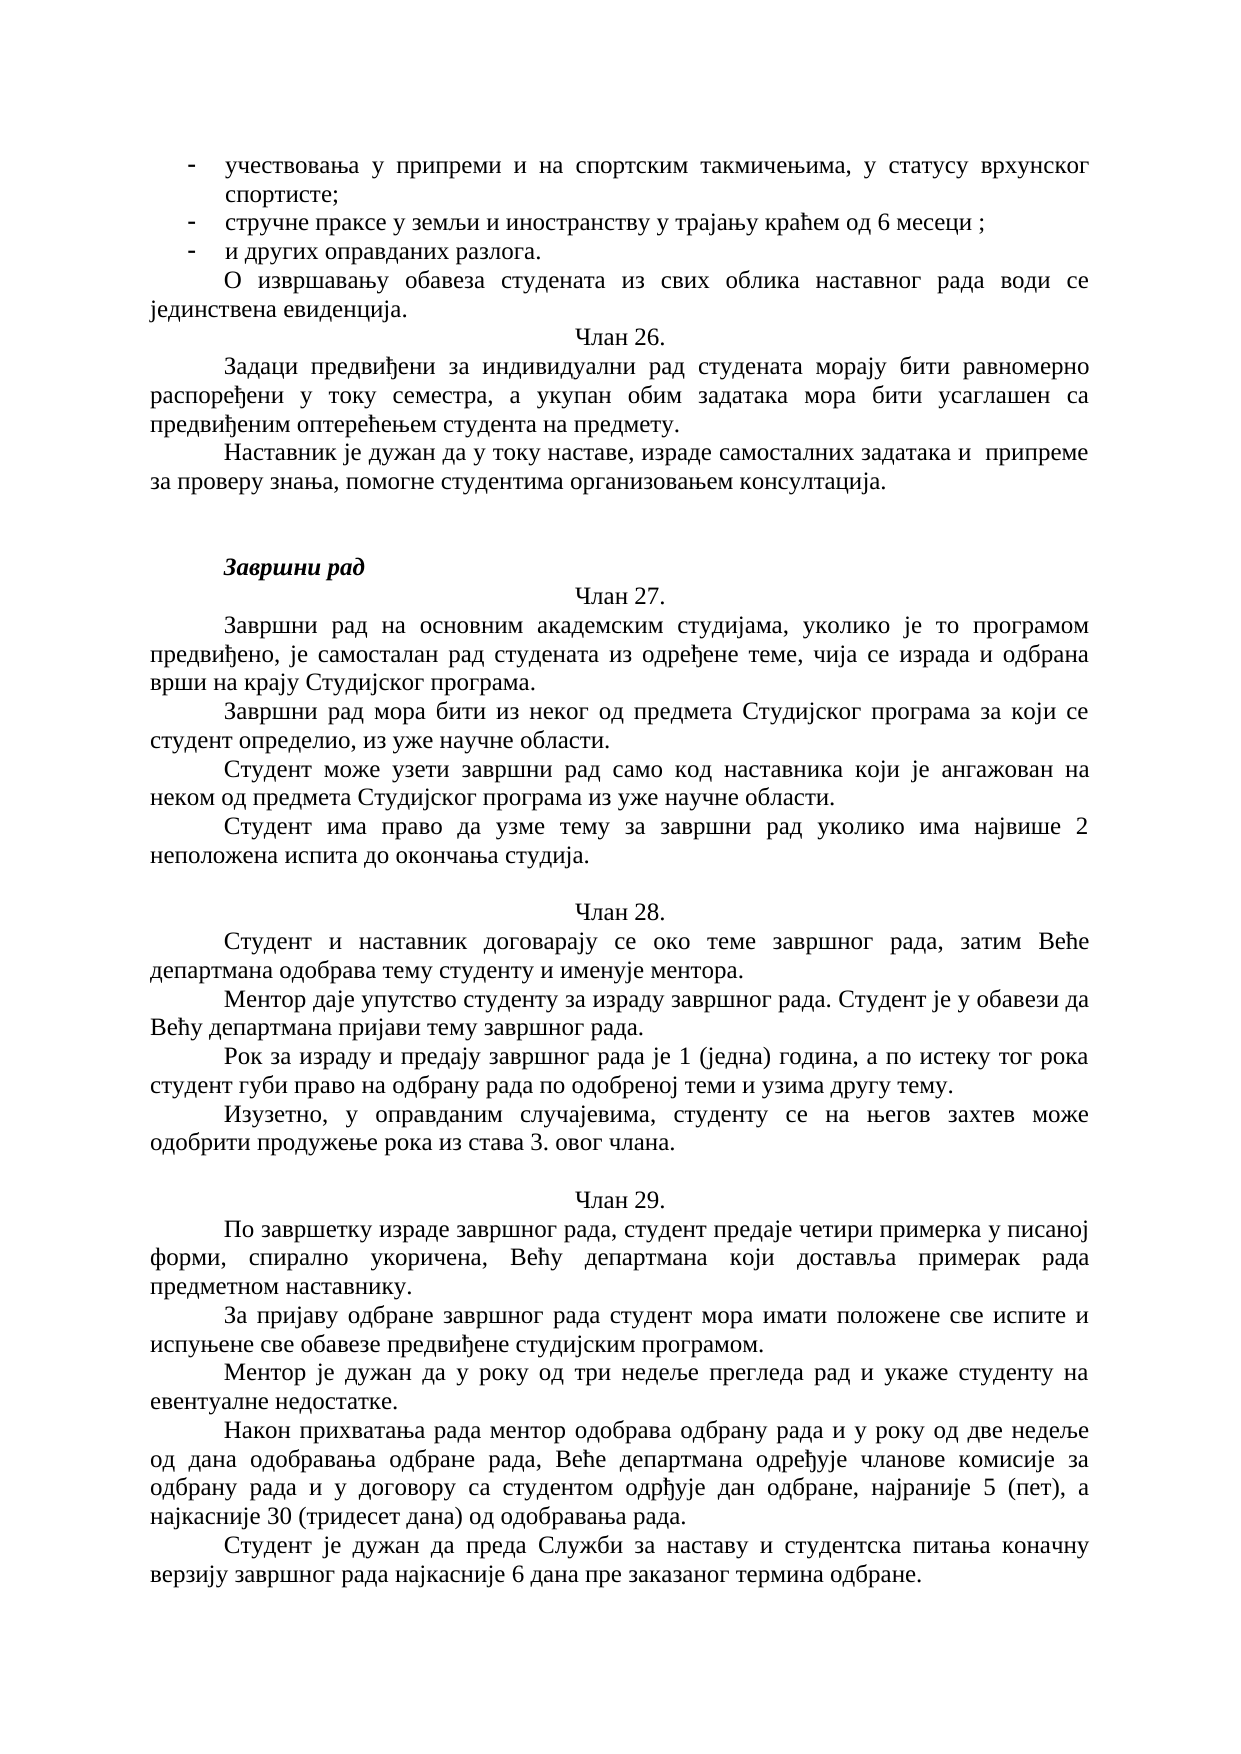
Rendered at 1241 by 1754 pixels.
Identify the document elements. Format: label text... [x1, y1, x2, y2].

text О извршавању обавеза студената из свих облика наставног рада води се јединствена евиденција. [150, 265, 1090, 322]
text Завршни рад на основним академским студијама, уколико је то програмом предвиђено, је самосталан рад студената из одређене теме, чија се израда и одбрана врши на крају Студијског програма. [150, 610, 1090, 696]
text За пријаву одбране завршног рада студент мора имати положене све испите и испуњене све обавезе предвиђене студијским програмом. [150, 1300, 1090, 1357]
text Члан 26. [150, 322, 1090, 351]
text Члан 27. [150, 581, 1090, 610]
text Завршни рад [150, 552, 1090, 581]
text Након прихватања рада ментор одобрава одбрану рада и у року од две недеље од дана одобравања одбране рада, Веће департмана одређује чланове комисије за одбрану рада и у договору са студентом одрђује дан одбране, најраније 5 (пет), а најкасније 30 (тридесет дана) од одобравања рада. [150, 1415, 1090, 1530]
text Члан 28. [150, 897, 1090, 926]
text Студент и наставник договарају се око теме завршног рада, затим Веће департмана одобрава тему студенту и именује ментора. [150, 926, 1090, 984]
text По завршетку израде завршног рада, студент предаје четири примерка у писаној форми, спирално укоричена, Већу департмана који доставља примерак рада предметном наставнику. [150, 1214, 1090, 1300]
text Ментор даје упутство студенту за израду завршног рада. Студент је у обавези да Већу департмана пријави тему завршног рада. [150, 984, 1090, 1041]
text Завршни рад мора бити из неког од предмета Студијског програма за који се студент определио, из уже научне области. [150, 696, 1090, 754]
text Члан 29. [150, 1185, 1090, 1214]
text Студент може узети завршни рад само код наставника који је ангажован на неком од предмета Студијског програма из уже научне области. [150, 754, 1090, 811]
list стручне праксе у земљи и иностранству у трајању краћем од 6 месеци ; [187, 207, 1090, 236]
list учествовања у припреми и на спортским такмичењима, у статусу врхунског спортисте; [187, 150, 1090, 207]
text Наставник је дужан да у току наставе, израде самосталних задатака и припреме за проверу знања, помогне студентима организовањем консултација. [150, 437, 1090, 495]
text Задаци предвиђени за индивидуални рад студената морају бити равномерно распоређени у току семестра, а укупан обим задатака мора бити усаглашен са предвиђеним оптерећењем студента на предмету. [150, 351, 1090, 437]
text Изузетно, у оправданим случајевима, студенту се на његов захтев може одобрити продужење рока из става 3. овог члана. [150, 1099, 1090, 1156]
text Ментор је дужан да у року од три недеље прегледа рад и укаже студенту на евентуалне недостатке. [150, 1357, 1090, 1415]
list и других оправданих разлога. [187, 236, 1090, 265]
text Студент је дужан да преда Служби за наставу и студентска питања коначну верзију завршног рада најкасније 6 дана пре заказаног термина одбране. [150, 1530, 1090, 1587]
text Рок за израду и предају завршног рада је 1 (једна) година, а по истеку тог рока студент губи право на одбрану рада по одобреној теми и узима другу тему. [150, 1041, 1090, 1099]
text Студент има право да узме тему за завршни рад уколико има највише 2 неположена испита до окончања студија. [150, 811, 1090, 869]
